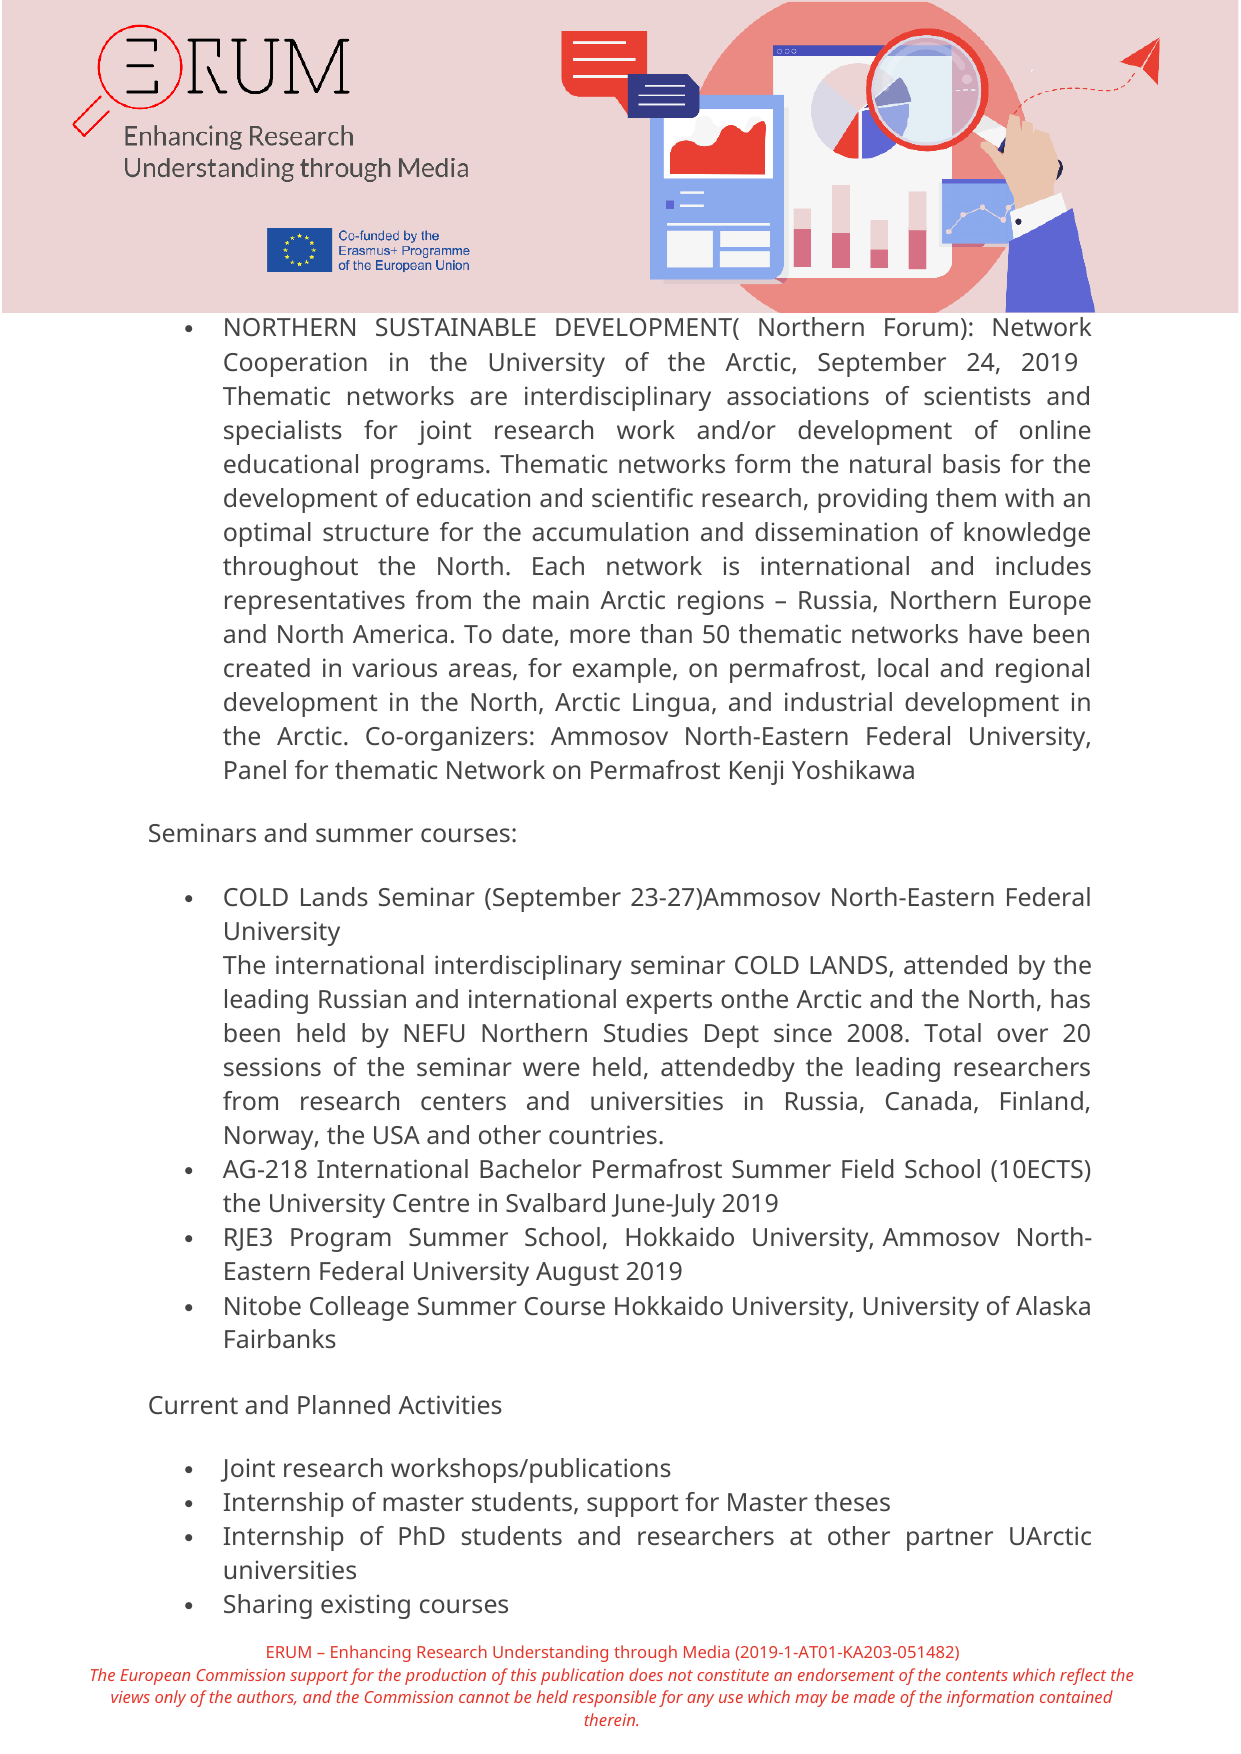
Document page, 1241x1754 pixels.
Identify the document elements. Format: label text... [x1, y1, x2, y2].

list COLD Lands Seminar (September 23-27)Ammosov North-Eastern Federal University The international interdisciplinary seminar COLD LANDS, attended by the leading Russian and international experts onthe Arctic and the North, has been held by NEFU Northern Studies Dept since 2008. Total over 20 sessions of the seminar were held, attendedby the leading researchers from research centers and universities in Russia, Canada, Finland, Norway, the USA and other countries. [185, 879, 1093, 1152]
subtitle Current and Planned Activities [148, 1387, 1093, 1422]
list NORTHERN SUSTAINABLE DEVELOPMENT( Northern Forum): Network Cooperation in the University of the Arctic, September 24, 2019 Thematic networks are interdisciplinary associations of scientists and specialists for joint research work and/or development of online educational programs. Thematic networks form the natural basis for the development of education and scientific research, providing them with an optimal structure for the accumulation and dissemination of knowledge throughout the North. Each network is international and includes representatives from the main Arctic regions – Russia, Northern Europe and North America. To date, more than 50 thematic networks have been created in various areas, for example, on permafrost, local and regional development in the North, Arctic Lingua, and industrial development in the Arctic. Co-organizers: Ammosov North-Eastern Federal University, Panel for thematic Network on Permafrost Kenji Yoshikawa [185, 310, 1093, 787]
list AG-218 International Bachelor Permafrost Summer Field School (10ECTS) the University Centre in Svalbard June-July 2019 [185, 1152, 1093, 1220]
list Internship of master students, support for Master theses [185, 1485, 1093, 1519]
picture [0, 0, 1241, 313]
list Joint research workshops/publications [185, 1451, 1093, 1485]
list Nitobe Colleage Summer Course Hokkaido University, University of Alaska Fairbanks [185, 1288, 1093, 1356]
list RJE3 Program Summer School, Hokkaido University, Ammosov North-Eastern Federal University August 2019 [185, 1220, 1093, 1288]
list Sharing existing courses [185, 1587, 1093, 1621]
list Internship of PhD students and researchers at other partner UArctic universities [185, 1519, 1093, 1587]
text Seminars and summer courses: [148, 816, 1093, 850]
